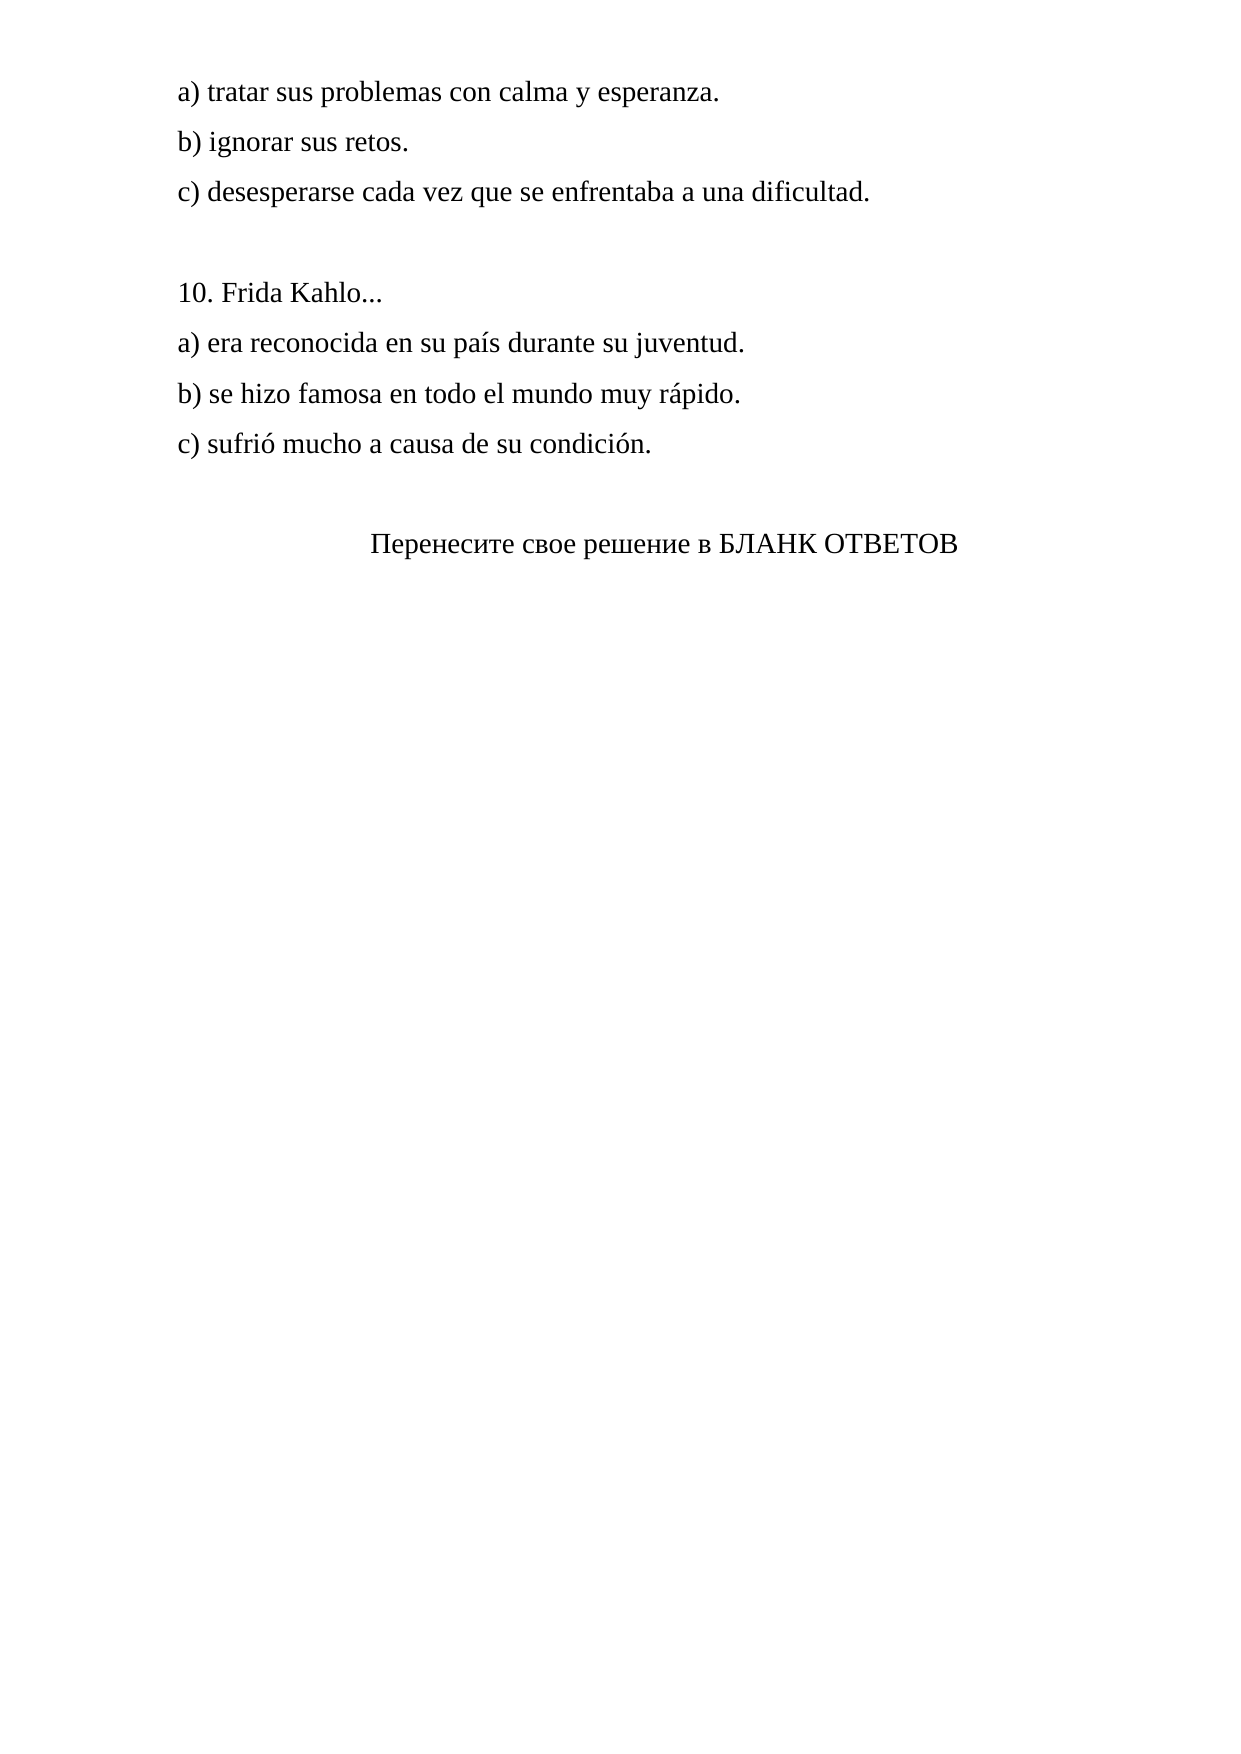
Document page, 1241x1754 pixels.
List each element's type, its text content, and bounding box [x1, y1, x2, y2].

text Перенесите свое решение в БЛАНК ОТВЕТОВ [177, 527, 1152, 560]
text b) ignorar sus retos. [177, 124, 1152, 158]
text a) era reconocida en su país durante su juventud. [177, 325, 1152, 359]
text 10. Frida Kahlo... [177, 275, 1152, 309]
text b) se hizo famosa en todo el mundo muy rápido. [177, 376, 1152, 409]
text c) desesperarse cada vez que se enfrentaba a una dificultad. [177, 174, 1152, 208]
text a) tratar sus problemas con calma y esperanza. [177, 74, 1152, 107]
text c) sufrió mucho a causa de su condición. [177, 426, 1152, 459]
